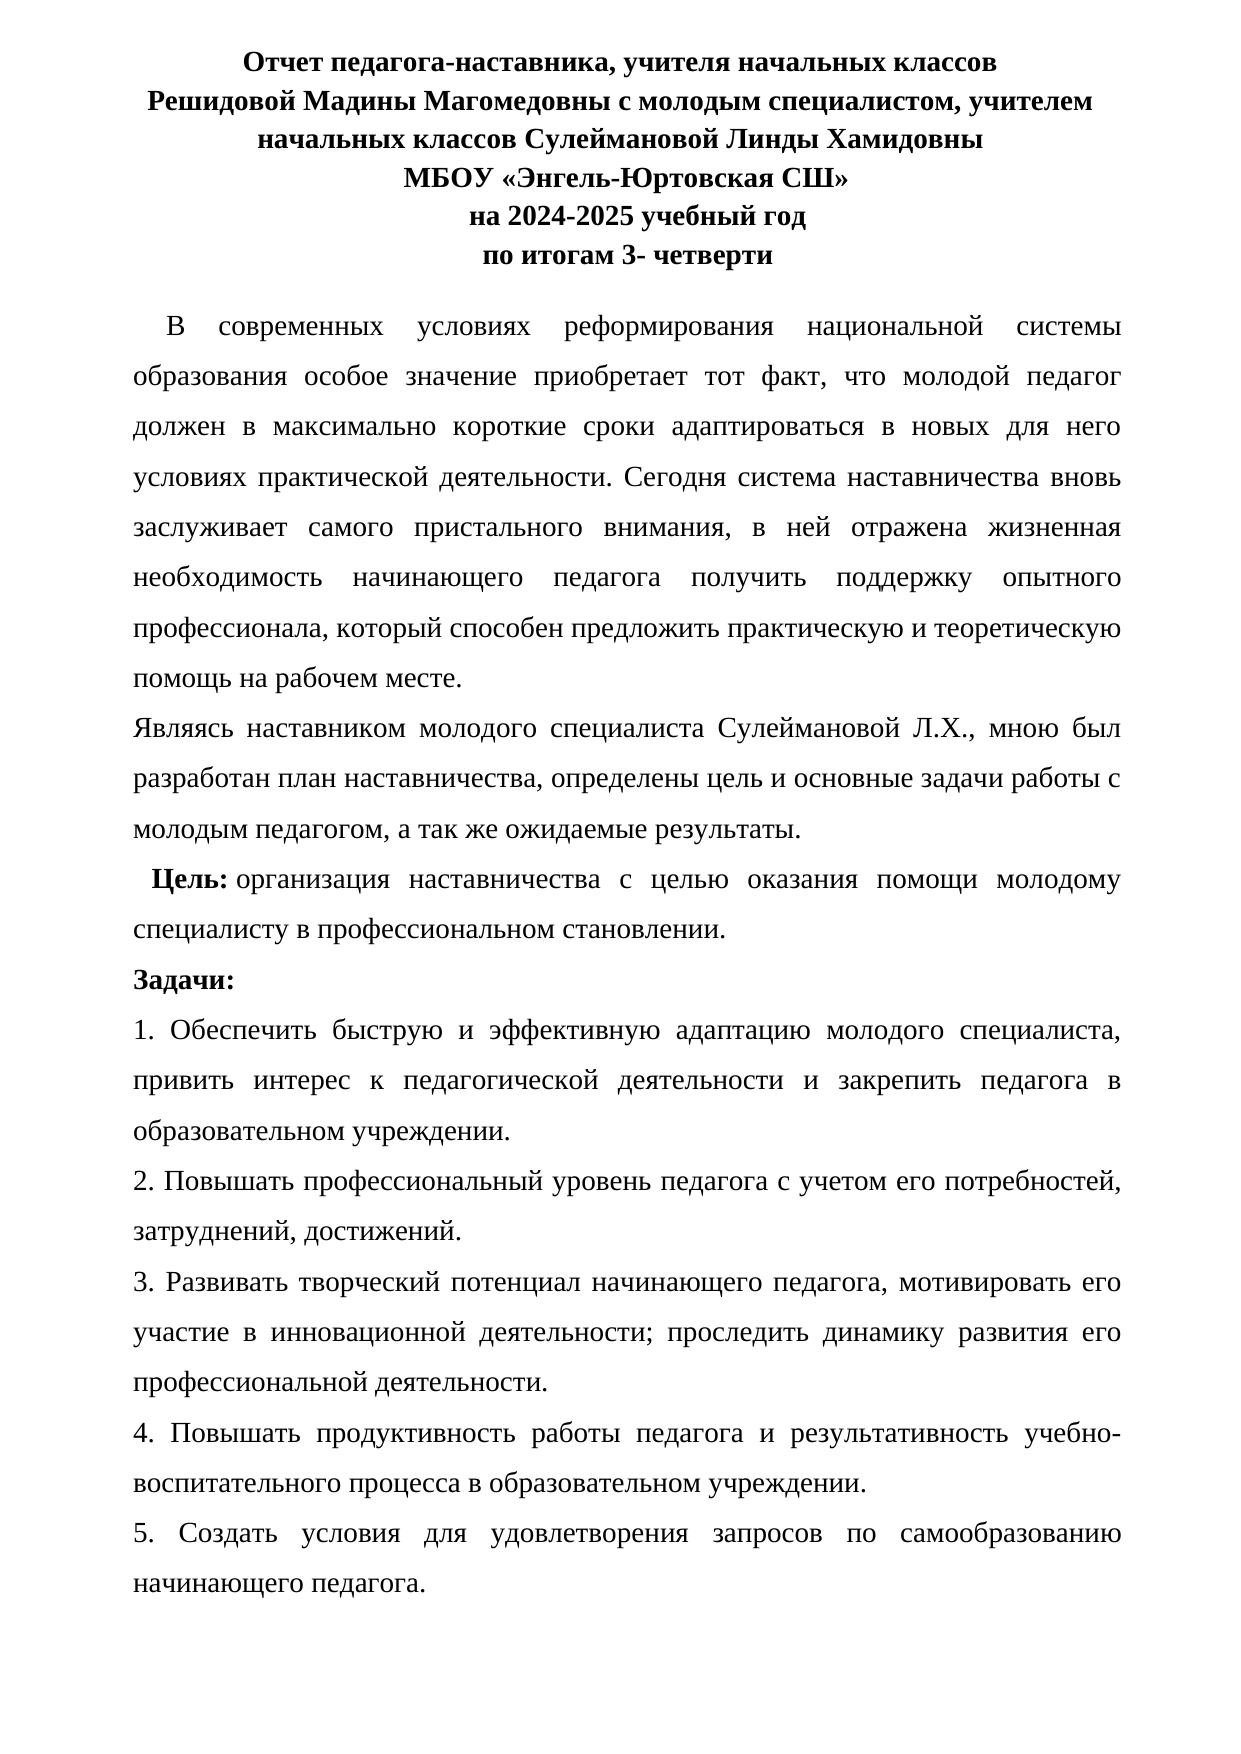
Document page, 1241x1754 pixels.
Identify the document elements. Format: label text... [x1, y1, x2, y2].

text 1. Обеспечить быструю и эффективную адаптацию молодого специалиста, привить интерес к педагогической деятельности и закрепить педагога в образовательном учреждении. [133, 1012, 1122, 1146]
text 5. Создать условия для удовлетворения запросов по самообразованию начинающего педагога. [133, 1515, 1122, 1599]
text Цель: организация наставничества с целью оказания помощи молодому специалисту в профессиональном становлении. [133, 861, 1122, 945]
text Задачи: [133, 962, 1122, 995]
text В современных условиях реформирования национальной системы образования особое значение приобретает тот факт, что молодой педагог должен в максимально короткие сроки адаптироваться в новых для него условиях практической деятельности. Сегодня система наставничества вновь заслуживает самого пристального внимания, в ней отражена жизненная необходимость начинающего педагога получить поддержку опытного профессионала, который способен предложить практическую и теоретическую помощь на рабочем месте. [133, 308, 1122, 693]
text 4. Повышать продуктивность работы педагога и результативность учебно-воспитательного процесса в образовательном учреждении. [133, 1415, 1122, 1498]
text МБОУ «Энгель-Юртовская СШ» [177, 160, 1122, 193]
text Решидовой Мадины Магомедовны с молодым специалистом, учителем начальных классов Сулеймановой Линды Хамидовны [88, 83, 1152, 155]
text Являясь наставником молодого специалиста Сулеймановой Л.Х., мною был разработан план наставничества, определены цель и основные задачи работы с молодым педагогом, а так же ожидаемые результаты. [133, 710, 1122, 844]
text по итогам 3- четверти [133, 237, 1122, 271]
text 2. Повышать профессиональный уровень педагога с учетом его потребностей, затруднений, достижений. [133, 1163, 1122, 1247]
text на 2024-2025 учебный год [177, 198, 1122, 232]
text Отчет педагога-наставника, учителя начальных классов [88, 44, 1152, 78]
text 3. Развивать творческий потенциал начинающего педагога, мотивировать его участие в инновационной деятельности; проследить динамику развития его профессиональной деятельности. [133, 1264, 1122, 1398]
